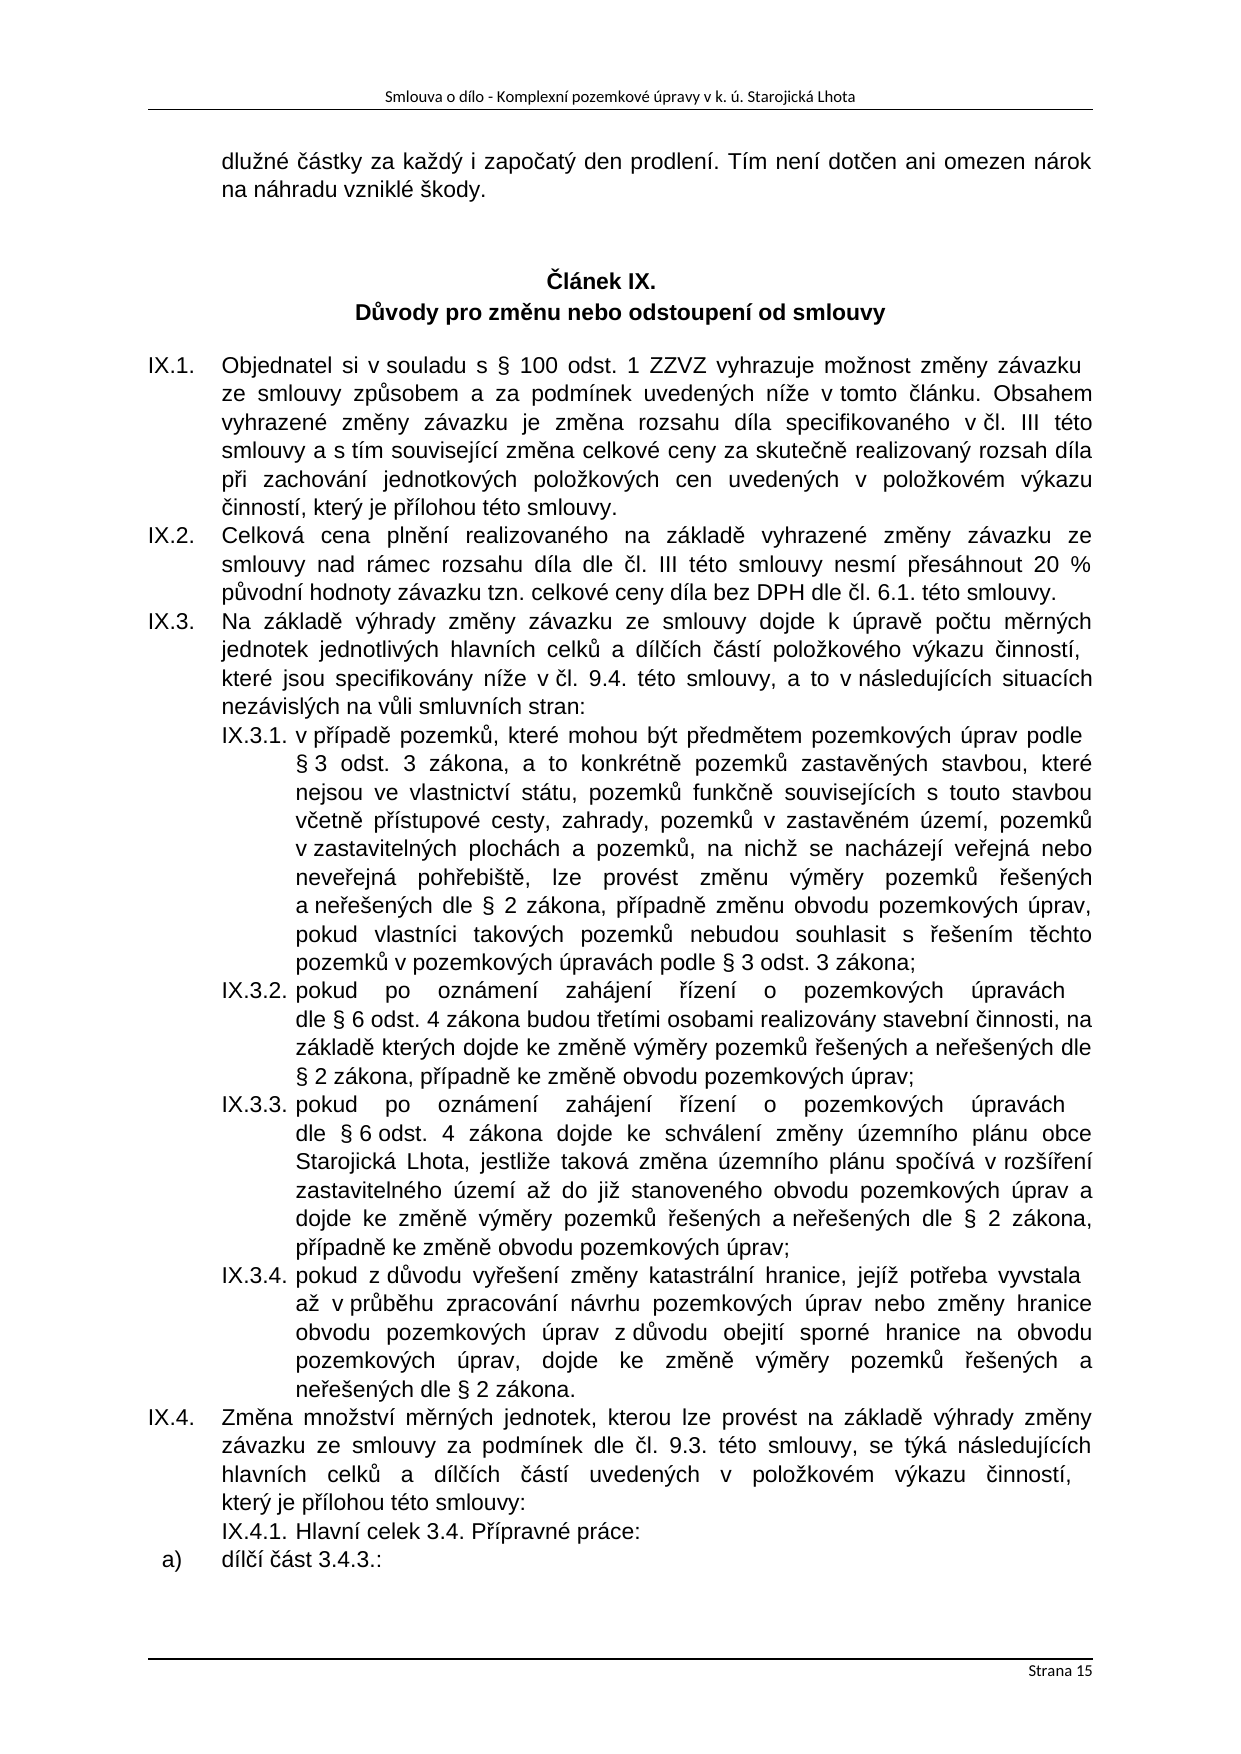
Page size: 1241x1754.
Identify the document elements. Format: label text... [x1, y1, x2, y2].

list Změna množství měrných jednotek, kterou lze provést na základě výhrady změny závazku ze smlouvy za podmínek dle čl. 9.3. této smlouvy, se týká následujících hlavních celků a dílčích částí uvedených v položkovém výkazu činností, který je přílohou této smlouvy: [148, 1404, 1093, 1516]
list dílčí část 3.4.3.: [148, 1546, 1093, 1573]
list Celková cena plnění realizovaného na základě vyhrazené změny závazku ze smlouvy nad rámec rozsahu díla dle čl. III této smlouvy nesmí přesáhnout 20 % původní hodnoty závazku tzn. celkové ceny díla bez DPH dle čl. 6.1. této smlouvy. [148, 522, 1093, 606]
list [148, 148, 1093, 202]
list Na základě výhrady změny závazku ze smlouvy dojde k úpravě počtu měrných jednotek jednotlivých hlavních celků a dílčích částí položkového výkazu činností, které jsou specifikovány níže v čl. 9.4. této smlouvy, a to v následujících situacích nezávislých na vůli smluvních stran: [148, 608, 1093, 719]
list v případě pozemků, které mohou být předmětem pozemkových úprav podle § 3 odst. 3 zákona, a to konkrétně pozemků zastavěných stavbou, které nejsou ve vlastnictví státu, pozemků funkčně souvisejících s touto stavbou včetně přístupové cesty, zahrady, pozemků v zastavěném území, pozemků v zastavitelných plochách a pozemků, na nichž se nacházejí veřejná nebo neveřejná pohřebiště, lze provést změnu výměry pozemků řešených a neřešených dle § 2 zákona, případně změnu obvodu pozemkových úprav, pokud vlastníci takových pozemků nebudou souhlasit s řešením těchto pozemků v pozemkových úpravách podle § 3 odst. 3 zákona; [221, 722, 1093, 975]
list pokud po oznámení zahájení řízení o pozemkových úpravách dle § 6 odst. 4 zákona dojde ke schválení změny územního plánu obce Starojická Lhota, jestliže taková změna územního plánu spočívá v rozšíření zastavitelného území až do již stanoveného obvodu pozemkových úprav a dojde ke změně výměry pozemků řešených a neřešených dle § 2 zákona, případně ke změně obvodu pozemkových úprav; [221, 1091, 1093, 1260]
subtitle Důvody pro změnu nebo odstoupení od smlouvy [148, 258, 1093, 325]
list Hlavní celek 3.4. Přípravné práce: [221, 1518, 1093, 1544]
list pokud po oznámení zahájení řízení o pozemkových úpravách dle § 6 odst. 4 zákona budou třetími osobami realizovány stavební činnosti, na základě kterých dojde ke změně výměry pozemků řešených a neřešených dle § 2 zákona, případně ke změně obvodu pozemkových úprav; [221, 977, 1093, 1089]
list Objednatel si v souladu s § 100 odst. 1 ZZVZ vyhrazuje možnost změny závazku ze smlouvy způsobem a za podmínek uvedených níže v tomto článku. Obsahem vyhrazené změny závazku je změna rozsahu díla specifikovaného v čl. III této smlouvy a s tím související změna celkové ceny za skutečně realizovaný rozsah díla při zachování jednotkových položkových cen uvedených v položkovém výkazu činností, který je přílohou této smlouvy. [148, 352, 1093, 520]
list pokud z důvodu vyřešení změny katastrální hranice, jejíž potřeba vyvstala až v průběhu zpracování návrhu pozemkových úprav nebo změny hranice obvodu pozemkových úprav z důvodu obejití sporné hranice na obvodu pozemkových úprav, dojde ke změně výměry pozemků řešených a neřešených dle § 2 zákona. [221, 1262, 1093, 1402]
